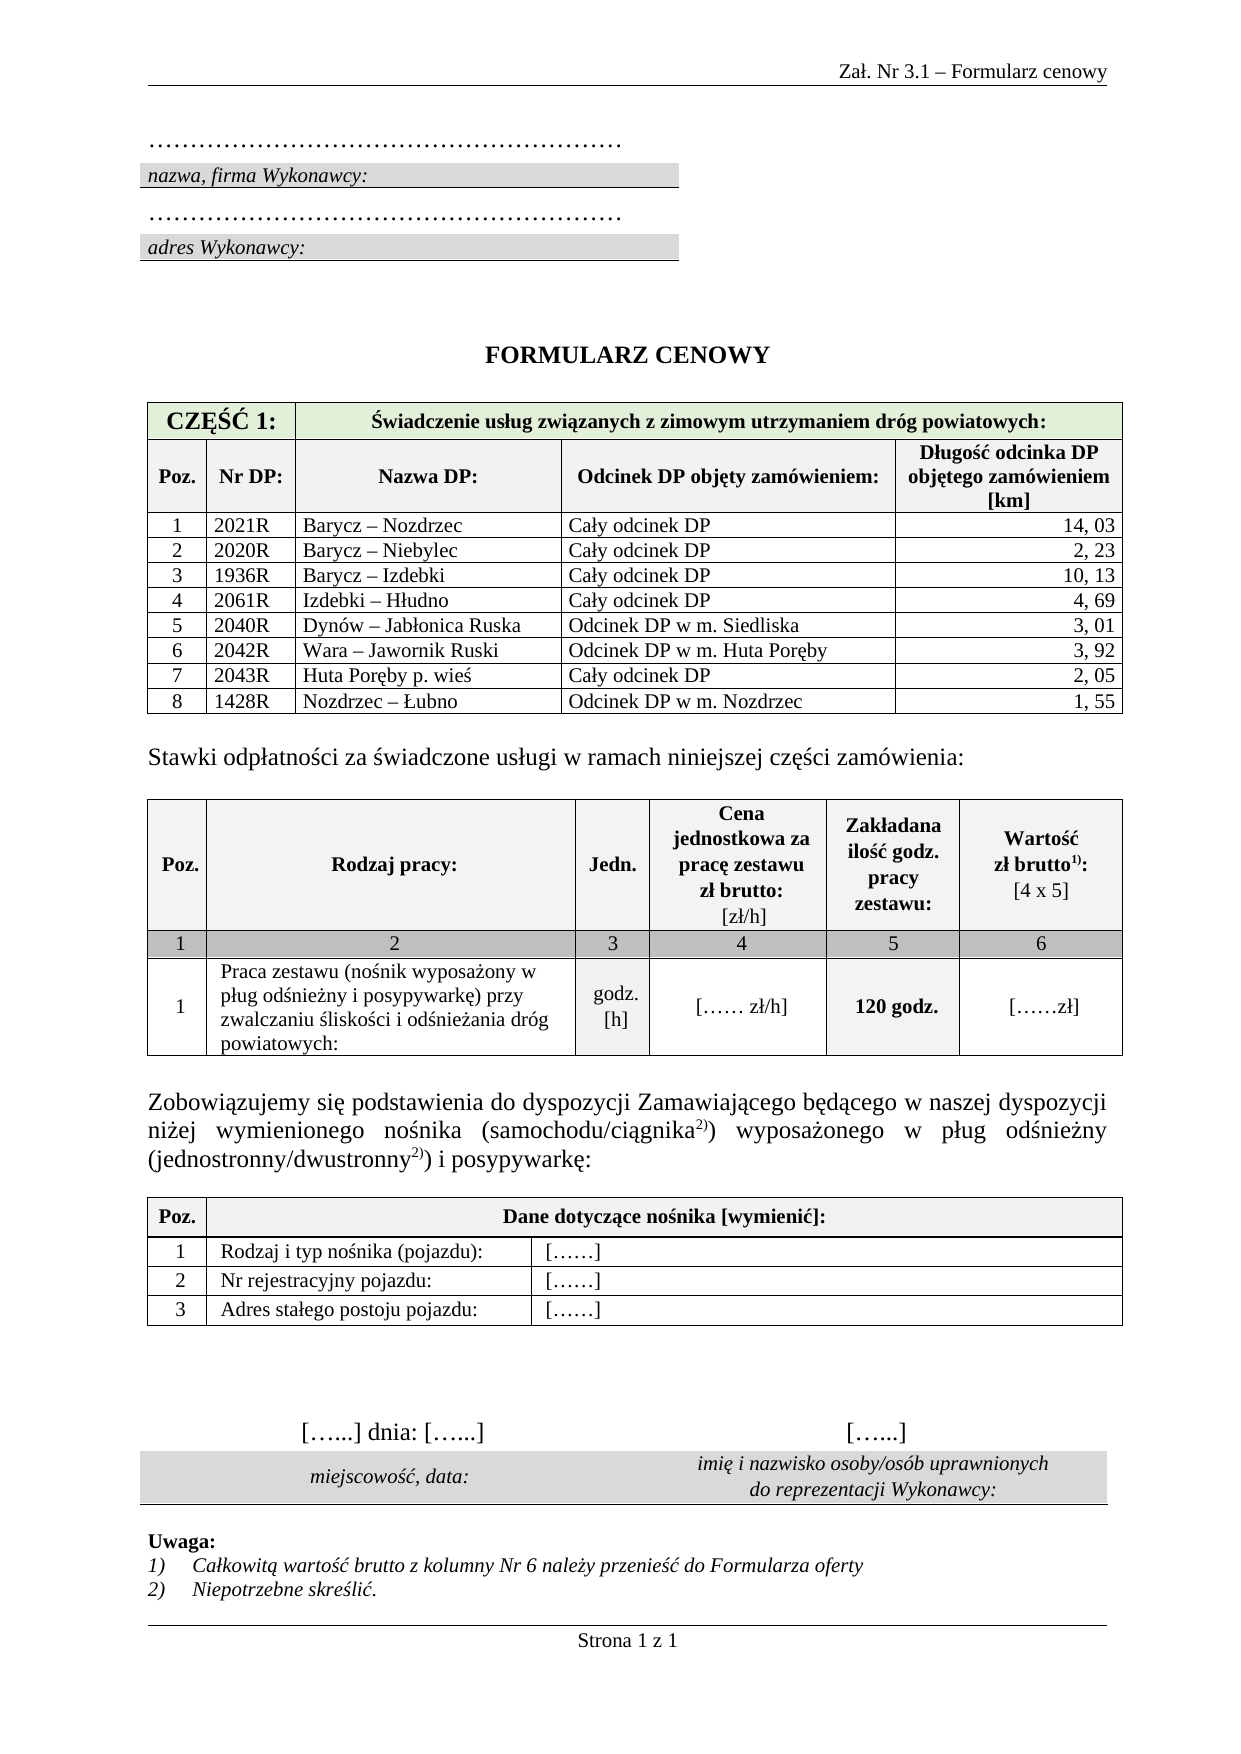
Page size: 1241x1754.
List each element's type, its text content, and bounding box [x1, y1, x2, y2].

table_cell Długość odcinka DP objętego zamówieniem [km] [896, 440, 1122, 512]
table_cell 2042R [207, 638, 295, 662]
table_cell godz. [h] [576, 959, 649, 1055]
table_cell 120 godz. [827, 959, 959, 1055]
table_header Rodzaj pracy: [207, 800, 575, 930]
table_cell [……] [532, 1267, 1122, 1295]
table_cell 1428R [207, 689, 295, 713]
table_header […...] [639, 1414, 1107, 1451]
table_cell 1 [148, 959, 206, 1055]
table_cell Nr rejestracyjny pojazdu: [207, 1267, 531, 1295]
table_cell Odcinek DP w m. Nozdrzec [562, 689, 895, 713]
table_header ………………………………………………… [140, 114, 679, 163]
table_cell 10, 13 [896, 563, 1122, 587]
table_cell Praca zestawu (nośnik wyposażony w pług odśnieżny i posypywarkę) przy zwalczaniu śliskości i odśnieżania dróg powiatowych: [207, 959, 575, 1055]
table_cell Barycz – Niebylec [296, 538, 561, 562]
table_cell Adres stałego postoju pojazdu: [207, 1296, 531, 1324]
table_cell 6 [148, 638, 206, 662]
table_header Poz. [148, 1198, 206, 1236]
table_cell 2, 23 [896, 538, 1122, 562]
table_cell 4 [650, 931, 826, 957]
table_cell miejscowość, data: [140, 1451, 639, 1503]
table_header […...] dnia: […...] [140, 1414, 639, 1451]
table_cell 4 [148, 588, 206, 612]
table_cell Odcinek DP objęty zamówieniem: [562, 440, 895, 512]
table_cell Cały odcinek DP [562, 664, 895, 687]
table_cell 4, 69 [896, 588, 1122, 612]
text Zobowiązujemy się podstawienia do dyspozycji Zamawiającego będącego w naszej dyspozycji niżej wymienionego nośnika (samochodu/ciągnika2)) wyposażonego w pług odśnieżny (jednostronny/dwustronny2)) i posypywarkę: [148, 1087, 1107, 1173]
table_cell imię i nazwisko osoby/osób uprawnionych do reprezentacji Wykonawcy: [639, 1451, 1107, 1503]
list Niepotrzebne skreślić. [148, 1577, 1107, 1601]
table_header Świadczenie usług związanych z zimowym utrzymaniem dróg powiatowych: [296, 403, 1122, 438]
table_cell 2043R [207, 664, 295, 687]
table_cell Nozdrzec – Łubno [296, 689, 561, 713]
table_cell 2 [148, 538, 206, 562]
table_cell Nazwa DP: [296, 440, 561, 512]
table_cell 6 [960, 931, 1122, 957]
table_cell 1 [148, 1238, 206, 1266]
list Całkowitą wartość brutto z kolumny Nr 6 należy przenieść do Formularza oferty [148, 1553, 1107, 1577]
table_cell [……zł] [960, 959, 1122, 1055]
table_cell 2020R [207, 538, 295, 562]
table_cell 5 [148, 613, 206, 637]
table_cell Cały odcinek DP [562, 538, 895, 562]
table_cell 5 [827, 931, 959, 957]
table_cell 3 [148, 563, 206, 587]
table_cell Dynów – Jabłonica Ruska [296, 613, 561, 637]
text Uwaga: [148, 1528, 1107, 1553]
table_cell 2 [148, 1267, 206, 1295]
table_cell Poz. [148, 440, 206, 512]
table_cell 14, 03 [896, 513, 1122, 537]
table_header Wartość zł brutto1): [4 x 5] [960, 800, 1122, 930]
table_header Poz. [148, 800, 206, 930]
table_cell 3 [148, 1296, 206, 1324]
table_cell adres Wykonawcy: [140, 234, 679, 259]
table_cell Cały odcinek DP [562, 588, 895, 612]
table_cell Nr DP: [207, 440, 295, 512]
table_cell 2040R [207, 613, 295, 637]
table_cell Cały odcinek DP [562, 513, 895, 537]
table_cell nazwa, firma Wykonawcy: [140, 163, 679, 187]
table_cell 2 [207, 931, 575, 957]
table_cell Huta Poręby p. wieś [296, 664, 561, 687]
table_cell Odcinek DP w m. Huta Poręby [562, 638, 895, 662]
table_cell 1936R [207, 563, 295, 587]
table_cell 1, 55 [896, 689, 1122, 713]
table_cell 7 [148, 664, 206, 687]
table_header CZĘŚĆ 1: [148, 403, 295, 438]
table_cell [……] [532, 1296, 1122, 1324]
table_cell Cały odcinek DP [562, 563, 895, 587]
table_cell 3, 01 [896, 613, 1122, 637]
table_cell 3 [576, 931, 649, 957]
table_cell 2, 05 [896, 664, 1122, 687]
table_cell Odcinek DP w m. Siedliska [562, 613, 895, 637]
table_header Zakładana ilość godz. pracy zestawu: [827, 800, 959, 930]
table_cell 8 [148, 689, 206, 713]
table_cell 2021R [207, 513, 295, 537]
table_header Jedn. [576, 800, 649, 930]
table_cell Barycz – Nozdrzec [296, 513, 561, 537]
subtitle FORMULARZ CENOWY [148, 340, 1107, 369]
table_cell 3, 92 [896, 638, 1122, 662]
table_cell 1 [148, 931, 206, 957]
table_header Cena jednostkowa za pracę zestawu zł brutto: [zł/h] [650, 800, 826, 930]
table_cell [……] [532, 1238, 1122, 1266]
table_cell Rodzaj i typ nośnika (pojazdu): [207, 1238, 531, 1266]
table_cell […… zł/h] [650, 959, 826, 1055]
table_cell 1 [148, 513, 206, 537]
table_header Dane dotyczące nośnika [wymienić]: [207, 1198, 1122, 1236]
table_cell Barycz – Izdebki [296, 563, 561, 587]
table_cell Izdebki – Hłudno [296, 588, 561, 612]
table_cell Wara – Jawornik Ruski [296, 638, 561, 662]
text Stawki odpłatności za świadczone usługi w ramach niniejszej części zamówienia: [148, 742, 1107, 771]
table_cell ………………………………………………… [140, 188, 679, 234]
table_cell 2061R [207, 588, 295, 612]
